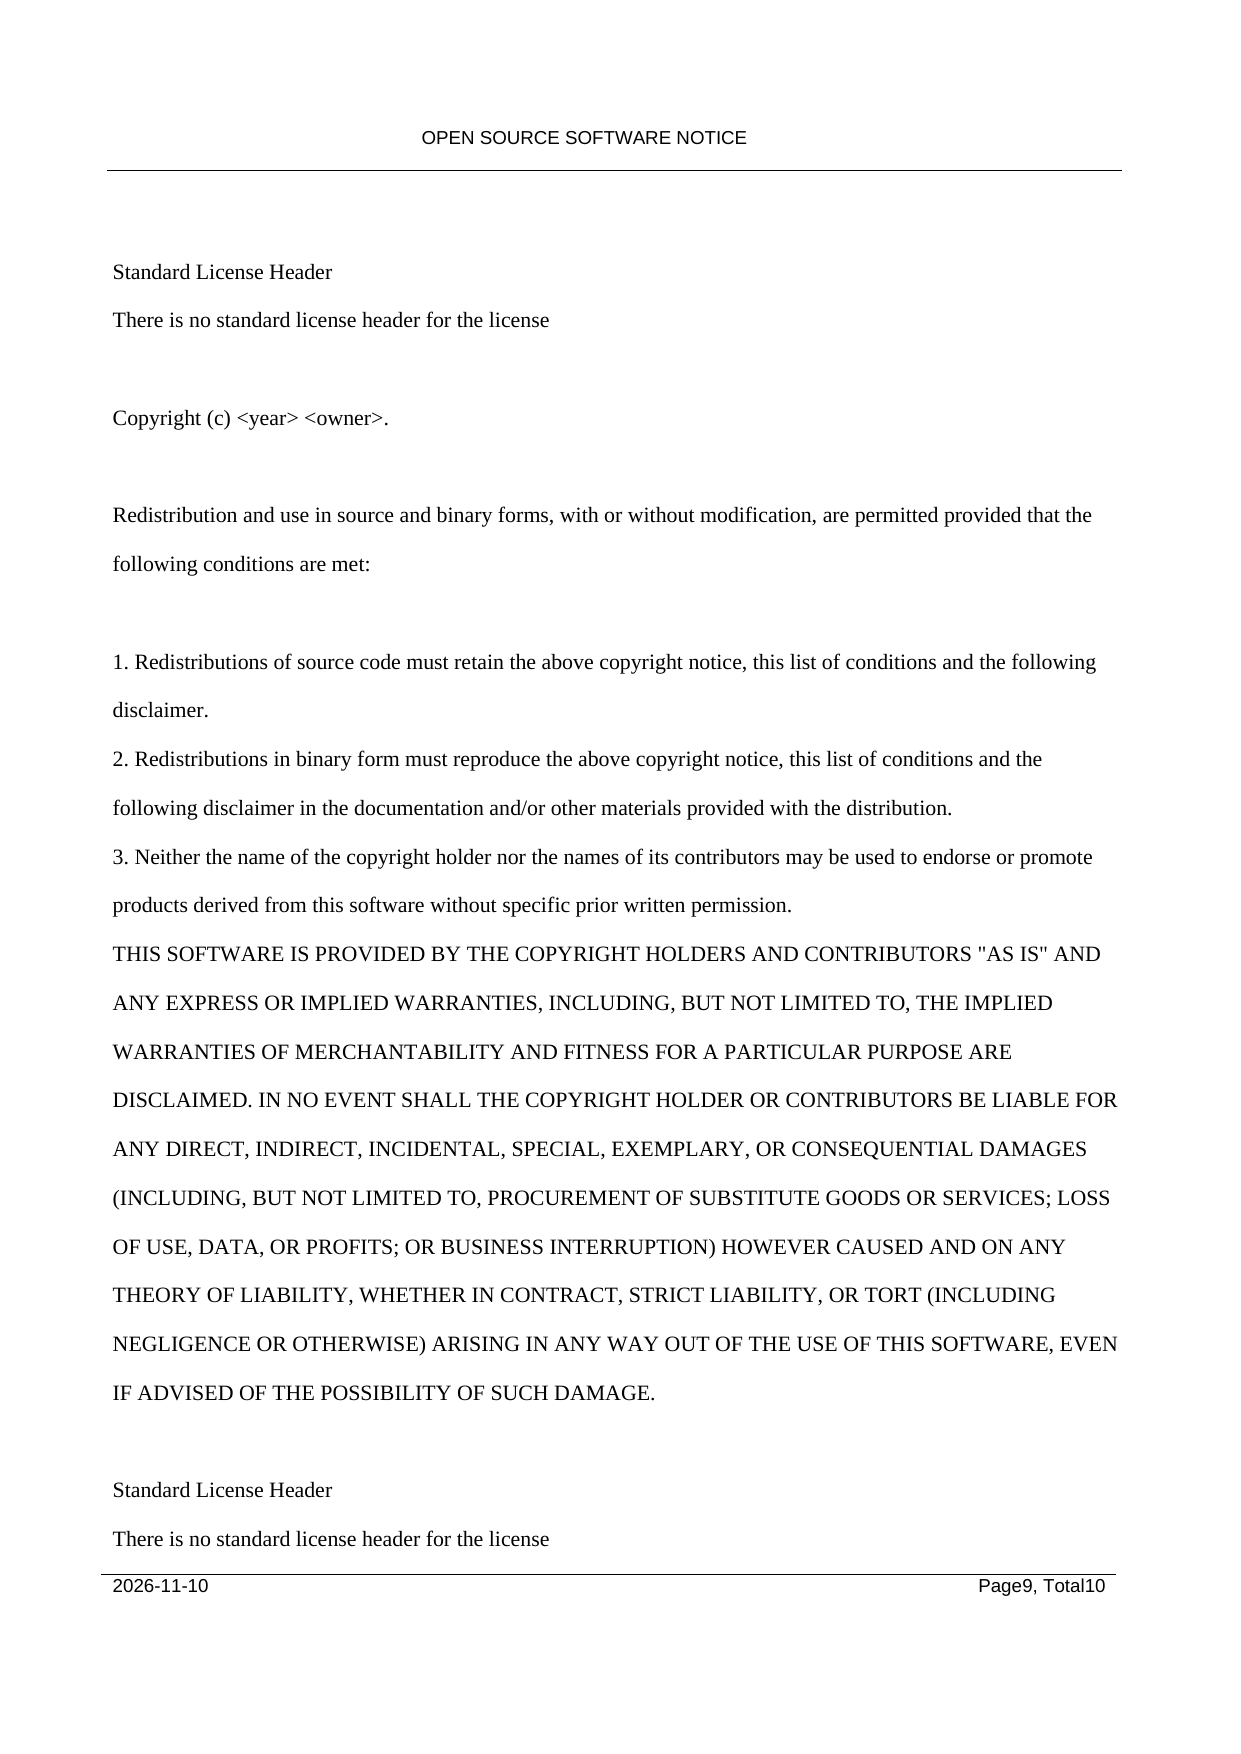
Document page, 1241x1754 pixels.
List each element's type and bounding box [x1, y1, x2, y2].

text [112, 206, 1128, 1555]
